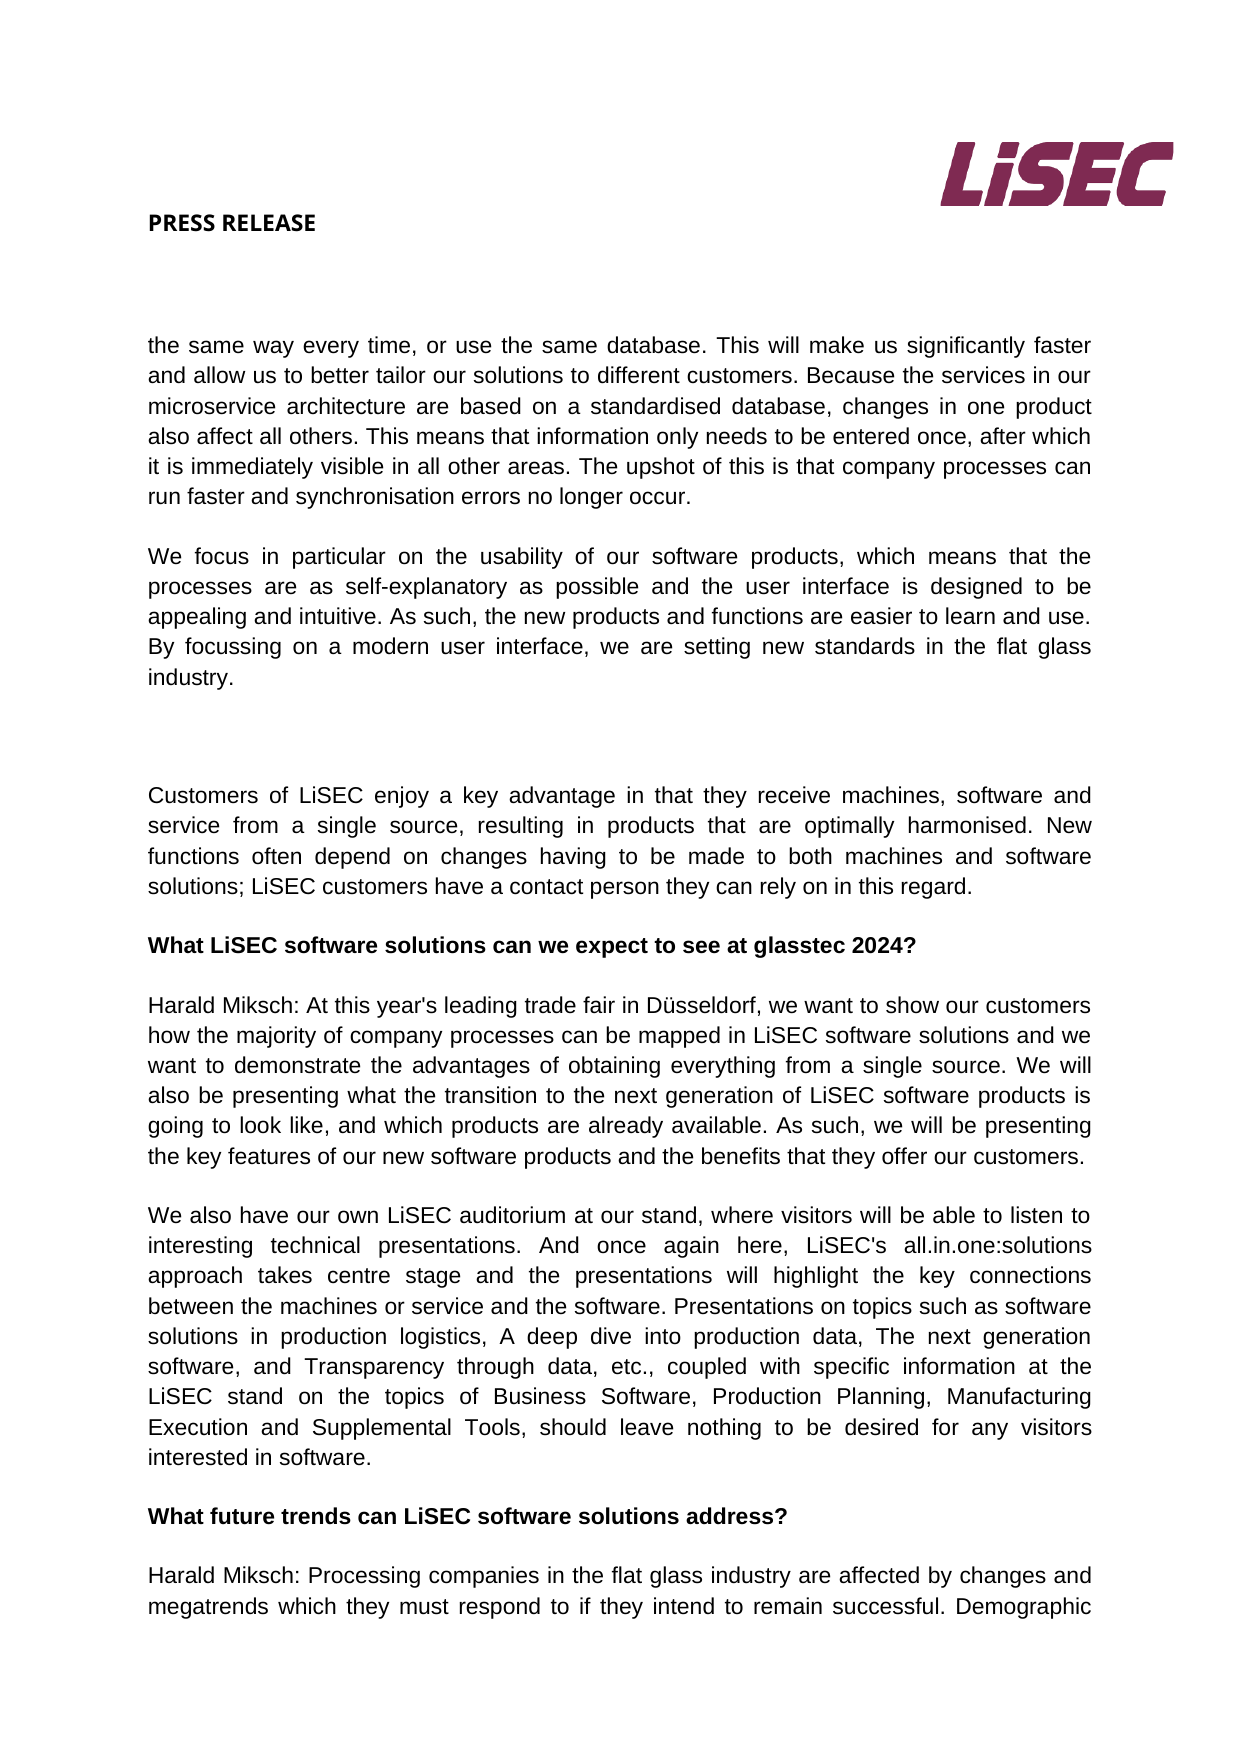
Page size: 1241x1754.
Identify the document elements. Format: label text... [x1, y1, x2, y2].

text What LiSEC software solutions can we expect to see at glasstec 2024? [148, 932, 1093, 959]
text We focus in particular on the usability of our software products, which means that the processes are as self-explanatory as possible and the user interface is designed to be appealing and intuitive. As such, the new products and functions are easier to learn and use. By focussing on a modern user interface, we are setting new standards in the flat glass industry. [148, 543, 1093, 690]
picture [939, 142, 1173, 205]
text We also have our own LiSEC auditorium at our stand, where visitors will be able to listen to interesting technical presentations. And once again here, LiSEC's all.in.one:solutions approach takes centre stage and the presentations will highlight the key connections between the machines or service and the software. Presentations on topics such as software solutions in production logistics, A deep dive into production data, The next generation software, and Transparency through data, etc., coupled with specific information at the LiSEC stand on the topics of Business Software, Production Planning, Manufacturing Execution and Supplemental Tools, should leave nothing to be desired for any visitors interested in software. [148, 1202, 1093, 1470]
text Harald Miksch: At this year's leading trade fair in Düsseldorf, we want to show our customers how the majority of company processes can be mapped in LiSEC software solutions and we want to demonstrate the advantages of obtaining everything from a single source. We will also be presenting what the transition to the next generation of LiSEC software products is going to look like, and which products are already available. As such, we will be presenting the key features of our new software products and the benefits that they offer our customers. [148, 992, 1093, 1169]
text Customers of LiSEC enjoy a key advantage in that they receive machines, software and service from a single source, resulting in products that are optimally harmonised. New functions often depend on changes having to be made to both machines and software solutions; LiSEC customers have a contact person they can rely on in this regard. [148, 782, 1093, 899]
text What future trends can LiSEC software solutions address? [148, 1503, 1093, 1529]
